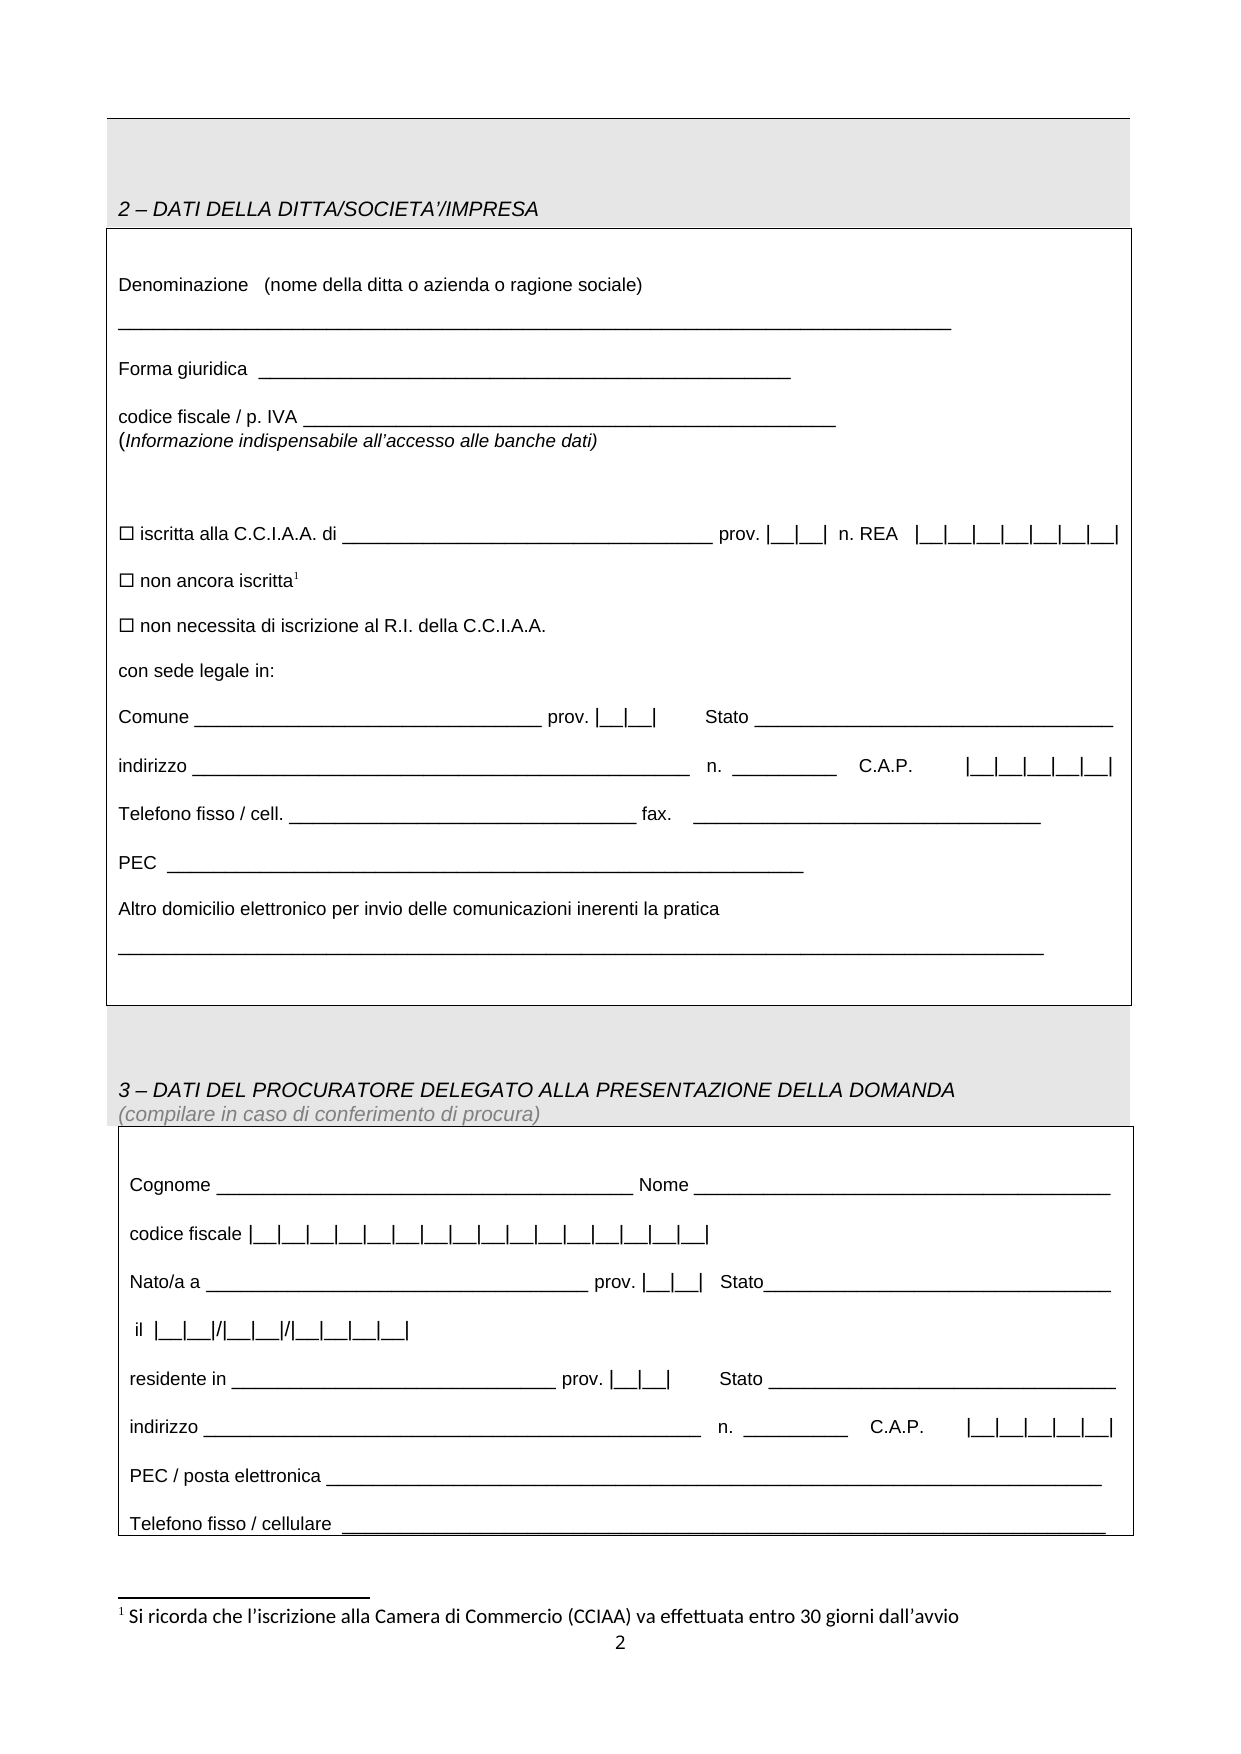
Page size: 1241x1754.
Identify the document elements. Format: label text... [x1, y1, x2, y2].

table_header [119, 1127, 1133, 1535]
table_cell 2 – DATI DELLA DITTA/SOCIETA’/IMPRESA [107, 119, 1130, 227]
table_cell 3 – DATI DEL PROCURATORE DELEGATO ALLA PRESENTAZIONE DELLA DOMANDA (compilare in caso di conferimento di procura) [107, 1006, 1130, 1126]
table_cell Denominazione (nome della ditta o azienda o ragione sociale) ________________________________________________________________________ Forma giuridica ______________________________________________ codice fiscale / p. IVA ______________________________________________ (Informazione indispensabile all’accesso alle banche dati) iscritta alla C.C.I.A.A. di ________________________________ prov. |__|__| n. REA |__|__|__|__|__|__|__| non ancora iscritta non necessita di iscrizione al R.I. della C.C.I.A.A. con sede legale in: Comune ______________________________ prov. |__|__| Stato _______________________________ indirizzo ___________________________________________ n. _________ C.A.P. |__|__|__|__|__| Telefono fisso / cell. ______________________________ fax. ______________________________ PEC _______________________________________________________ Altro domicilio elettronico per invio delle comunicazioni inerenti la pratica ________________________________________________________________________________ [107, 229, 1131, 1005]
